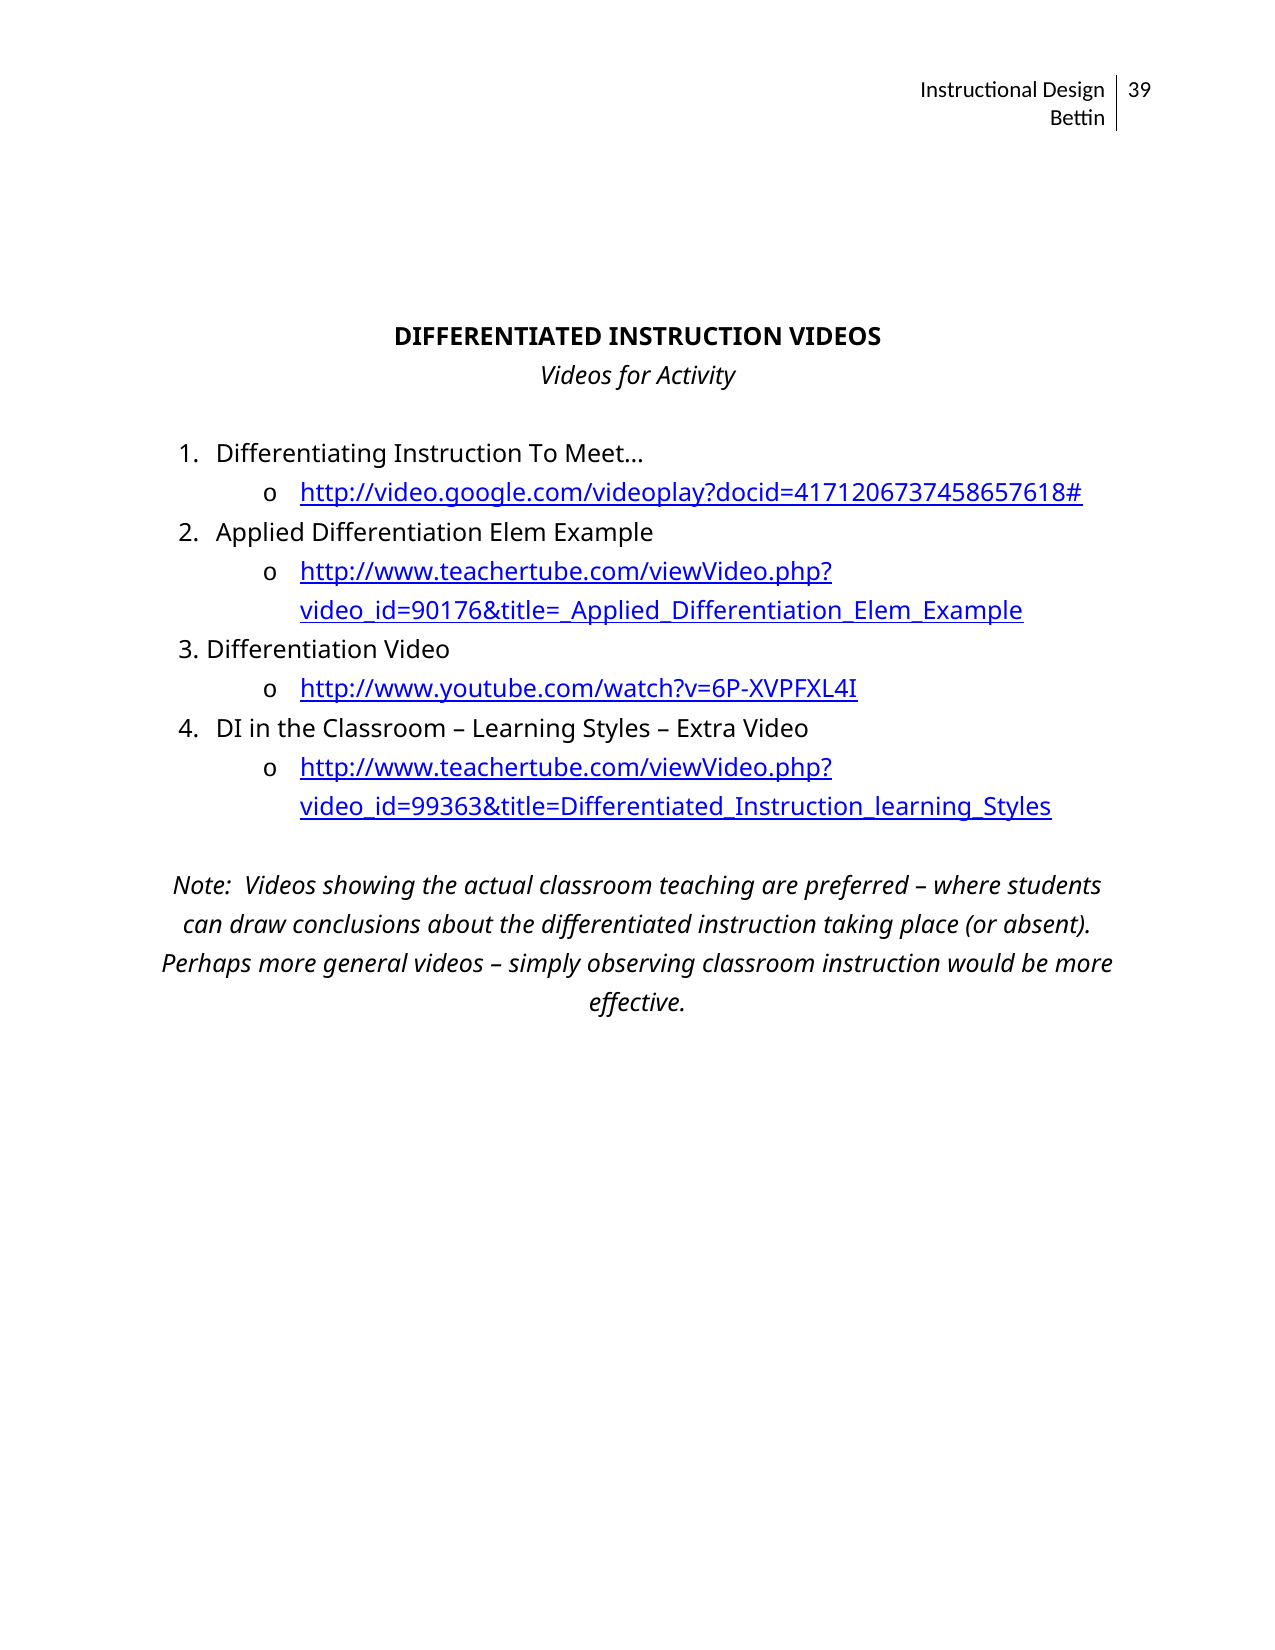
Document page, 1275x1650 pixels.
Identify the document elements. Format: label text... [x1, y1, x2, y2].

list http://www.youtube.com/watch?v=6P-XVPFXL4I [262, 671, 1125, 705]
list http://video.google.com/videoplay?docid=4171206737458657618# [262, 475, 1125, 509]
text Videos for Activity [150, 357, 1125, 391]
list http://www.teachertube.com/viewVideo.php?video_id=99363&title=Differentiated_Instruction_learning_Styles [262, 750, 1125, 823]
text DIFFERENTIATED INSTRUCTION VIDEOS [150, 318, 1125, 352]
list Differentiation Video [178, 632, 1125, 666]
list Applied Differentiation Elem Example [178, 514, 1125, 548]
list Differentiating Instruction To Meet… [178, 436, 1125, 470]
list DI in the Classroom – Learning Styles – Extra Video [178, 711, 1125, 744]
list http://www.teachertube.com/viewVideo.php?video_id=90176&title=_Applied_Differentiation_Elem_Example [262, 553, 1125, 627]
text Note: Videos showing the actual classroom teaching are preferred – where students can draw conclusions about the differentiated instruction taking place (or absent). Perhaps more general videos – simply observing classroom instruction would be more effective. [150, 867, 1125, 1019]
